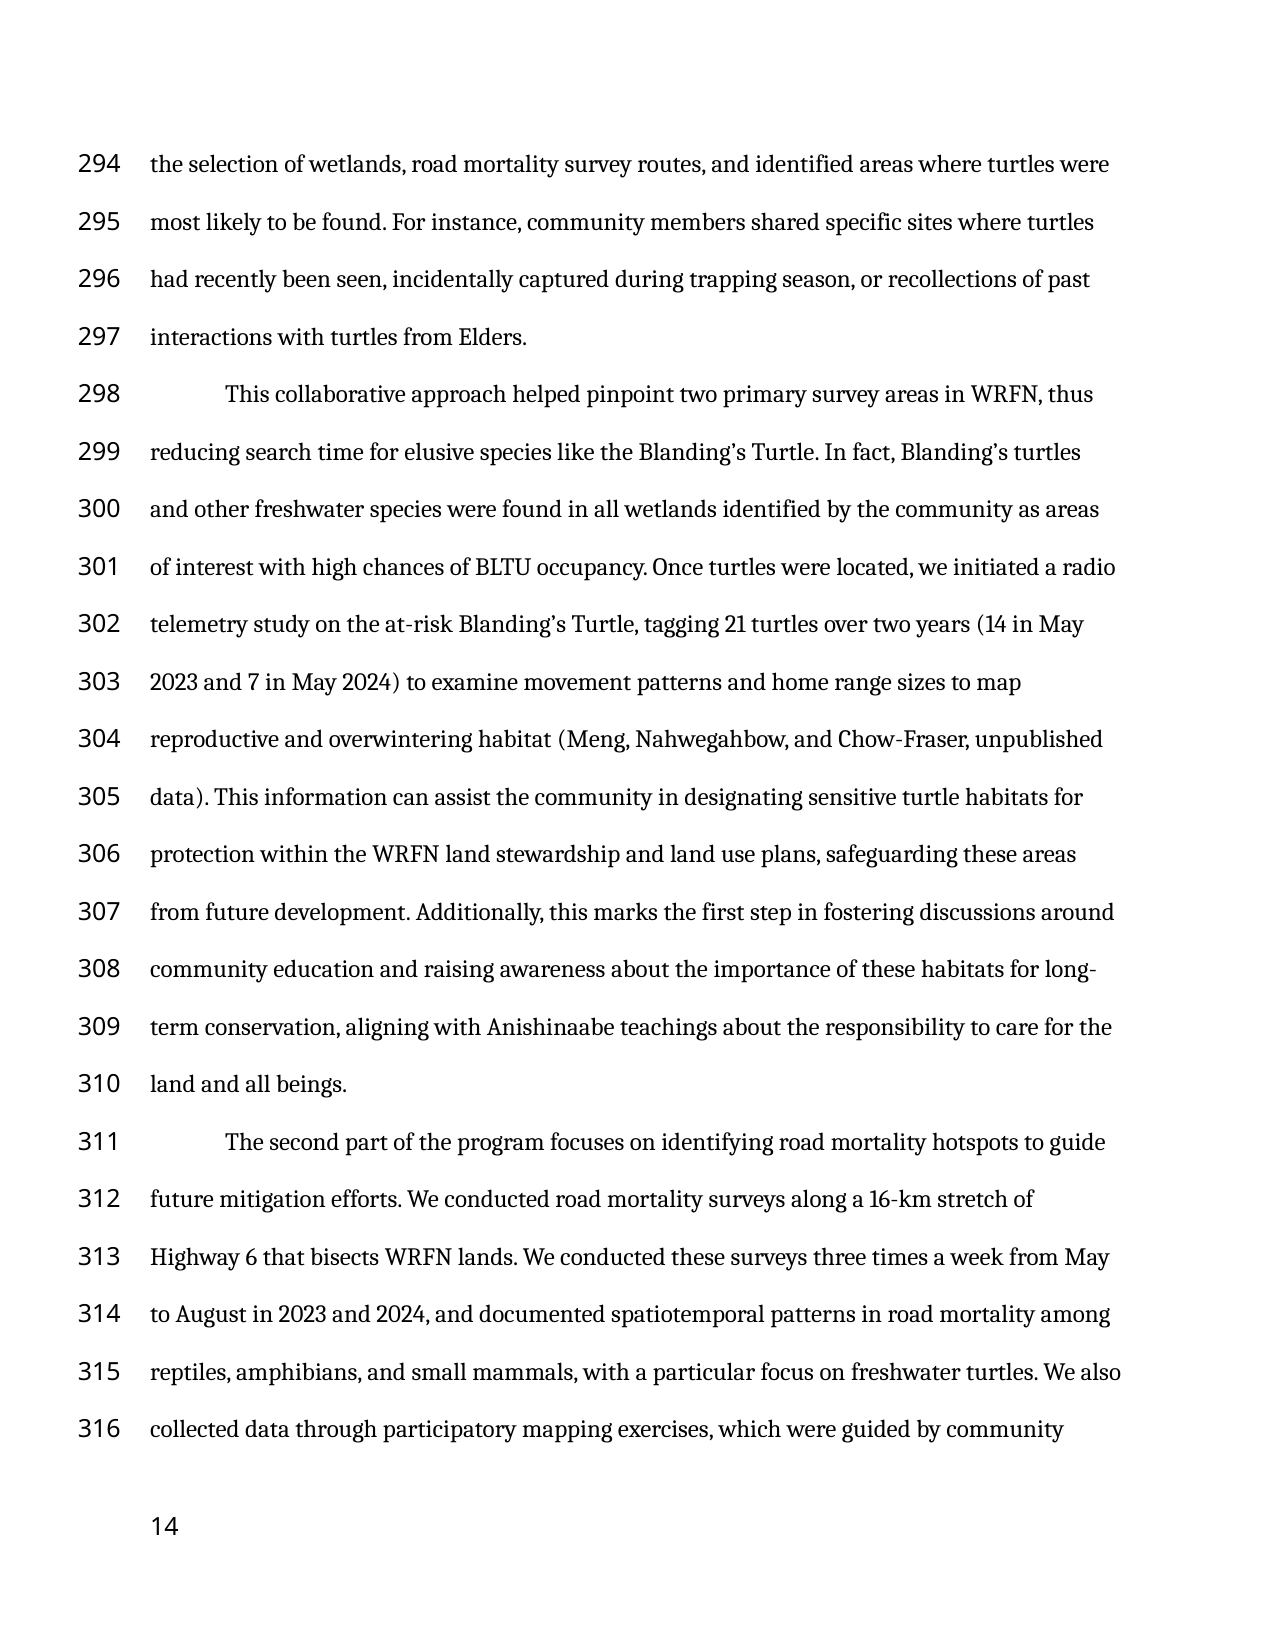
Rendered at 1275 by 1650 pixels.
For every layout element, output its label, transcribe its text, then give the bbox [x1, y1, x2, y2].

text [150, 1127, 1125, 1444]
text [150, 150, 1125, 351]
text This collaborative approach helped pinpoint two primary survey areas in WRFN, thus reducing search time for elusive species like the Blanding’s Turtle. In fact, Blanding’s turtles and other freshwater species were found in all wetlands identified by the community as areas of interest with high chances of BLTU occupancy. Once turtles were located, we initiated a radio telemetry study on the at-risk Blanding’s Turtle, tagging 21 turtles over two years (14 in May 2023 and 7 in May 2024) to examine movement patterns and home range sizes to map reproductive and overwintering habitat (Meng, Nahwegahbow, and Chow-Fraser, unpublished data). This information can assist the community in designating sensitive turtle habitats for protection within the WRFN land stewardship and land use plans, safeguarding these areas from future development. Additionally, this marks the first step in fostering discussions around community education and raising awareness about the importance of these habitats for long-term conservation, aligning with Anishinaabe teachings about the responsibility to care for the land and all beings. [150, 380, 1125, 1099]
